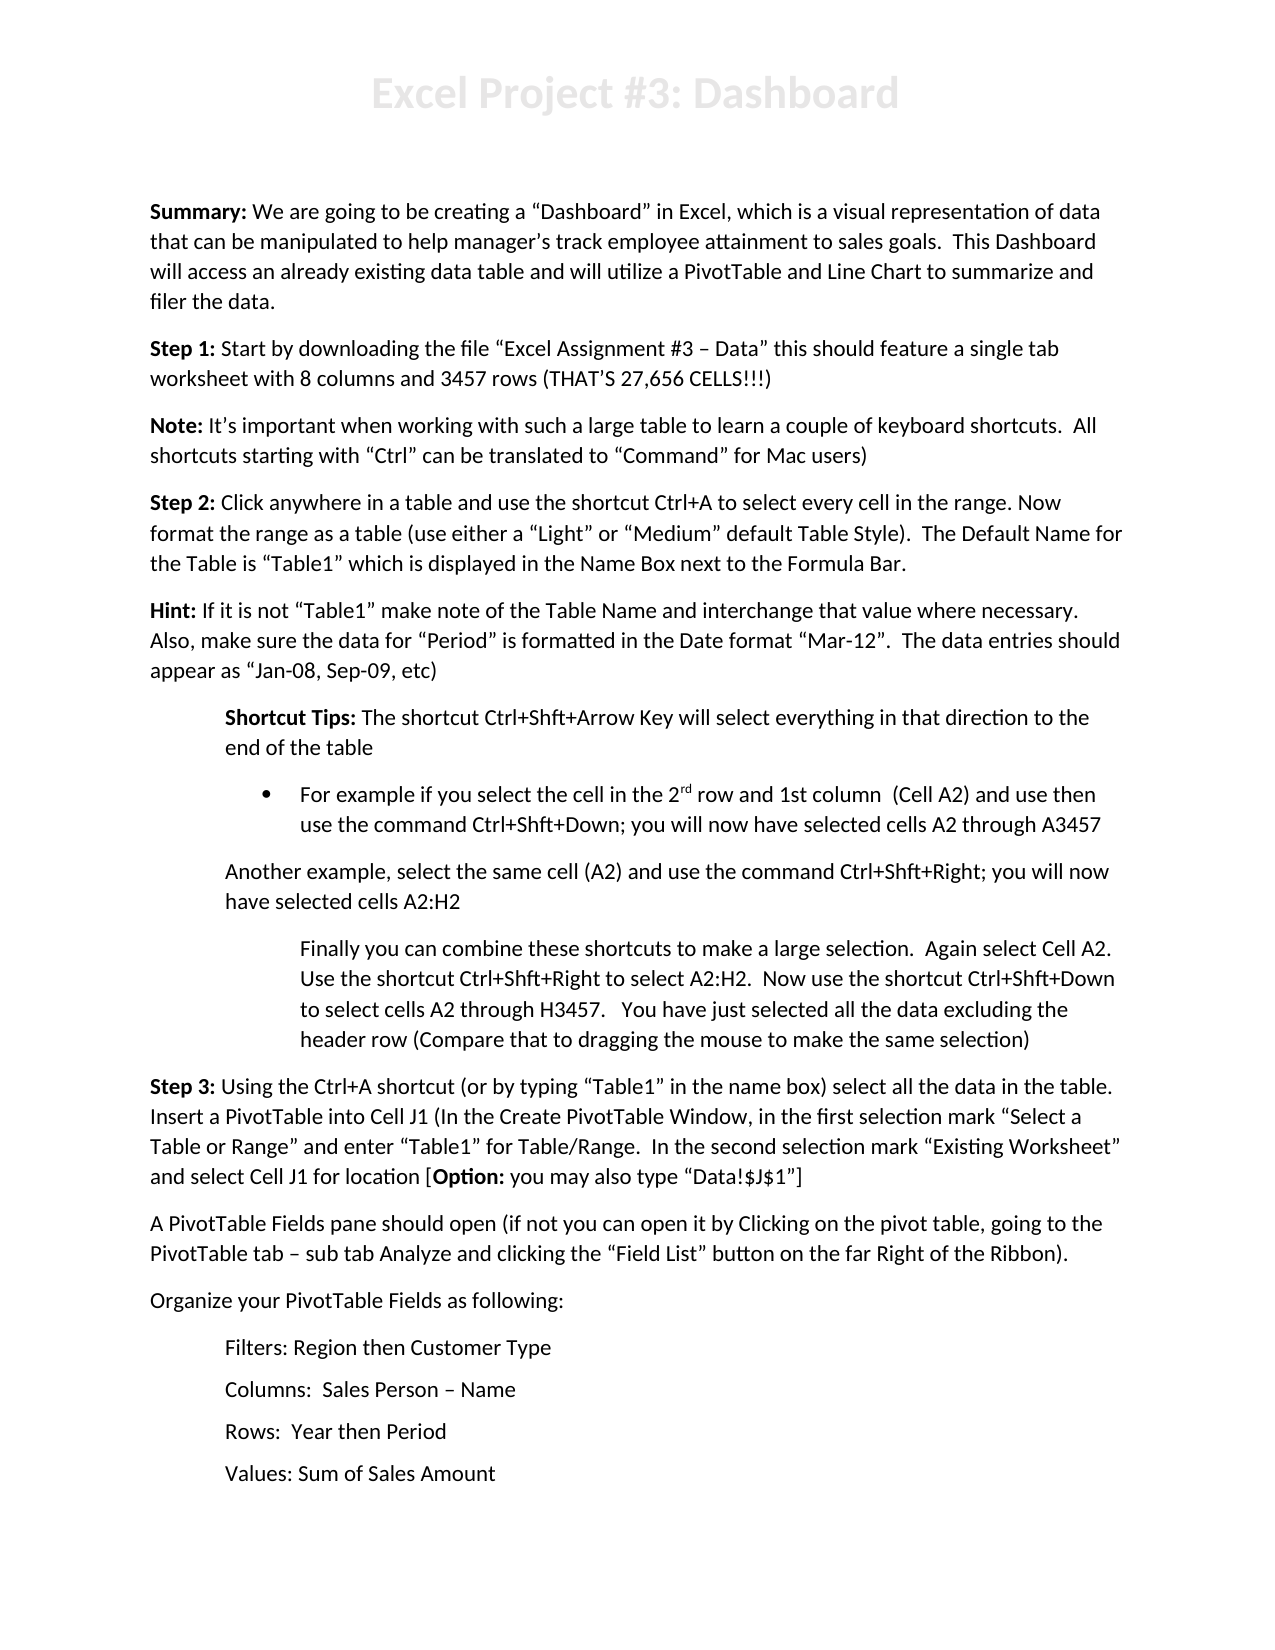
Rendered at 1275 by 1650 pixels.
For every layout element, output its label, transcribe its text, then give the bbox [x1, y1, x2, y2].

text Note: It’s important when working with such a large table to learn a couple of keyboard shortcuts. All shortcuts starting with “Ctrl” can be translated to “Command” for Mac users) [150, 411, 1125, 470]
text Step 2: Click anywhere in a table and use the shortcut Ctrl+A to select every cell in the range. Now format the range as a table (use either a “Light” or “Medium” default Table Style). The Default Name for the Table is “Table1” which is displayed in the Name Box next to the Formula Bar. [150, 488, 1125, 577]
text Summary: We are going to be creating a “Dashboard” in Excel, which is a visual representation of data that can be manipulated to help manager’s track employee attainment to sales goals. This Dashboard will access an already existing data table and will utilize a PivotTable and Line Chart to summarize and filer the data. [150, 197, 1125, 316]
text Step 1: Start by downloading the file “Excel Assignment #3 – Data” this should feature a single tab worksheet with 8 columns and 3457 rows (THAT’S 27,656 CELLS!!!) [150, 334, 1125, 393]
text Organize your PivotTable Fields as following: [150, 1286, 1125, 1314]
text Filters: Region then Customer Type [150, 1333, 1125, 1361]
text Rows: Year then Period [150, 1417, 1125, 1445]
text Hint: If it is not “Table1” make note of the Table Name and interchange that value where necessary. Also, make sure the data for “Period” is formatted in the Date format “Mar-12”. The data entries should appear as “Jan-08, Sep-09, etc) [150, 596, 1125, 684]
text Finally you can combine these shortcuts to make a large selection. Again select Cell A2. Use the shortcut Ctrl+Shft+Right to select A2:H2. Now use the shortcut Ctrl+Shft+Down to select cells A2 through H3457. You have just selected all the data excluding the header row (Compare that to dragging the mouse to make the same selection) [300, 934, 1125, 1053]
text A PivotTable Fields pane should open (if not you can open it by Clicking on the pivot table, going to the PivotTable tab – sub tab Analyze and clicking the “Field List” button on the far Right of the Ribbon). [150, 1209, 1125, 1268]
text Step 3: Using the Ctrl+A shortcut (or by typing “Table1” in the name box) select all the data in the table. Insert a PivotTable into Cell J1 (In the Create PivotTable Window, in the first selection mark “Select a Table or Range” and enter “Table1” for Table/Range. In the second selection mark “Existing Worksheet” and select Cell J1 for location [Option: you may also type “Data!$J$1”] [150, 1072, 1125, 1191]
text Another example, select the same cell (A2) and use the command Ctrl+Shft+Right; you will now have selected cells A2:H2 [225, 857, 1125, 916]
text Values: Sum of Sales Amount [150, 1459, 1125, 1487]
list For example if you select the cell in the 2rd row and 1st column (Cell A2) and use then use the command Ctrl+Shft+Down; you will now have selected cells A2 through A3457 [262, 780, 1125, 838]
text Shortcut Tips: The shortcut Ctrl+Shft+Arrow Key will select everything in that direction to the end of the table [225, 703, 1125, 761]
text Columns: Sales Person – Name [150, 1375, 1125, 1403]
